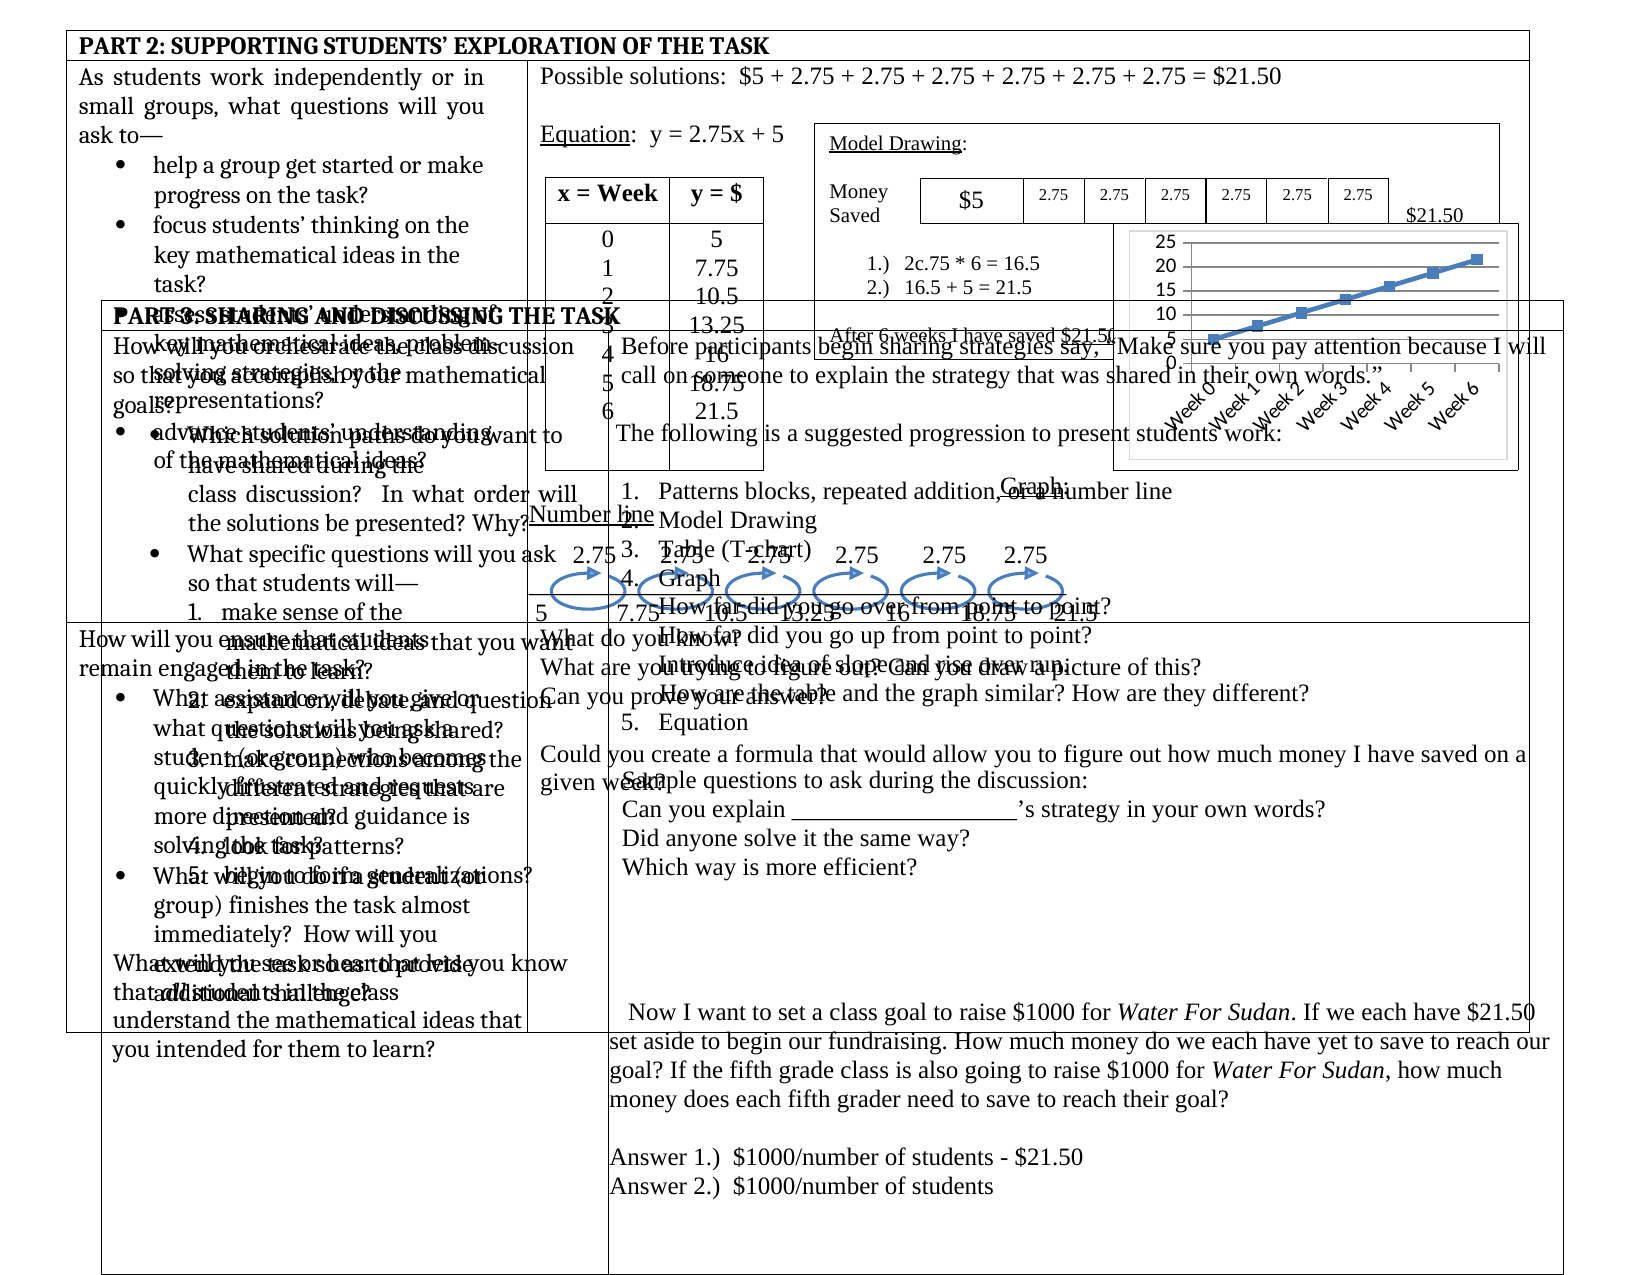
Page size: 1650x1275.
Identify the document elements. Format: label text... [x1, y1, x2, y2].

table_cell As students work independently or in small groups, what questions will you ask to—  help a group get started or make progress on the task?  focus students’ thinking on the key mathematical ideas in the task?  assess students’ understanding of key mathematical ideas, problem- solving strategies, or the representations?  advance students’ understanding of the mathematical ideas? [67, 61, 527, 622]
table_header PART 3: SHARING AND DISCUSSING THE TASK [102, 301, 1563, 330]
table_cell Before participants begin sharing strategies say, “Make sure you pay attention because I will call on someone to explain the strategy that was shared in their own words.” The following is a suggested progression to present students work: Patterns blocks, repeated addition, or a number line Model Drawing Table (T-chart) Graph How far did you go over from point to point? How far did you go up from point to point? Introduce idea of slope and rise over run. How are the table and the graph similar? How are they different? Equation Sample questions to ask during the discussion: Can you explain __________________’s strategy in your own words? Did anyone solve it the same way? Which way is more efficient? Now I want to set a class goal to raise $1000 for Water For Sudan. If we each have $21.50 set aside to begin our fundraising. How much money do we each have yet to save to reach our goal? If the fifth grade class is also going to raise $1000 for Water For Sudan, how much money does each fifth grader need to save to reach their goal? Answer 1.) $1000/number of students - $21.50 Answer 2.) $1000/number of students [609, 331, 1563, 1274]
table_header PART 2: SUPPORTING STUDENTS’ EXPLORATION OF THE TASK [67, 31, 1529, 60]
table_cell How will you orchestrate the class discussion so that you accomplish your mathematical goals?  Which solution paths do you want to have shared during the class discussion? In what order will the solutions be presented? Why?  What specific questions will you ask so that students will— 1. make sense of the mathematical ideas that you want them to learn? 2. expand on, debate, and question the solutions being shared? 3. make connections among the different strategies that are presented? 4. look for patterns? 5. begin to form generalizations? What will you see or hear that lets you know that all students in the class understand the mathematical ideas that you intended for them to learn? [102, 331, 608, 1274]
table_cell Possible solutions: $5 + 2.75 + 2.75 + 2.75 + 2.75 + 2.75 + 2.75 = $21.50 Equation: y = 2.75x + 5 Graph: Number line 2.75 2.75 2.75 2.75 2.75 2.75 ___________________________________________ 5 7.75 10.5 13.25 16 18.75 21.5 [528, 61, 1529, 300]
